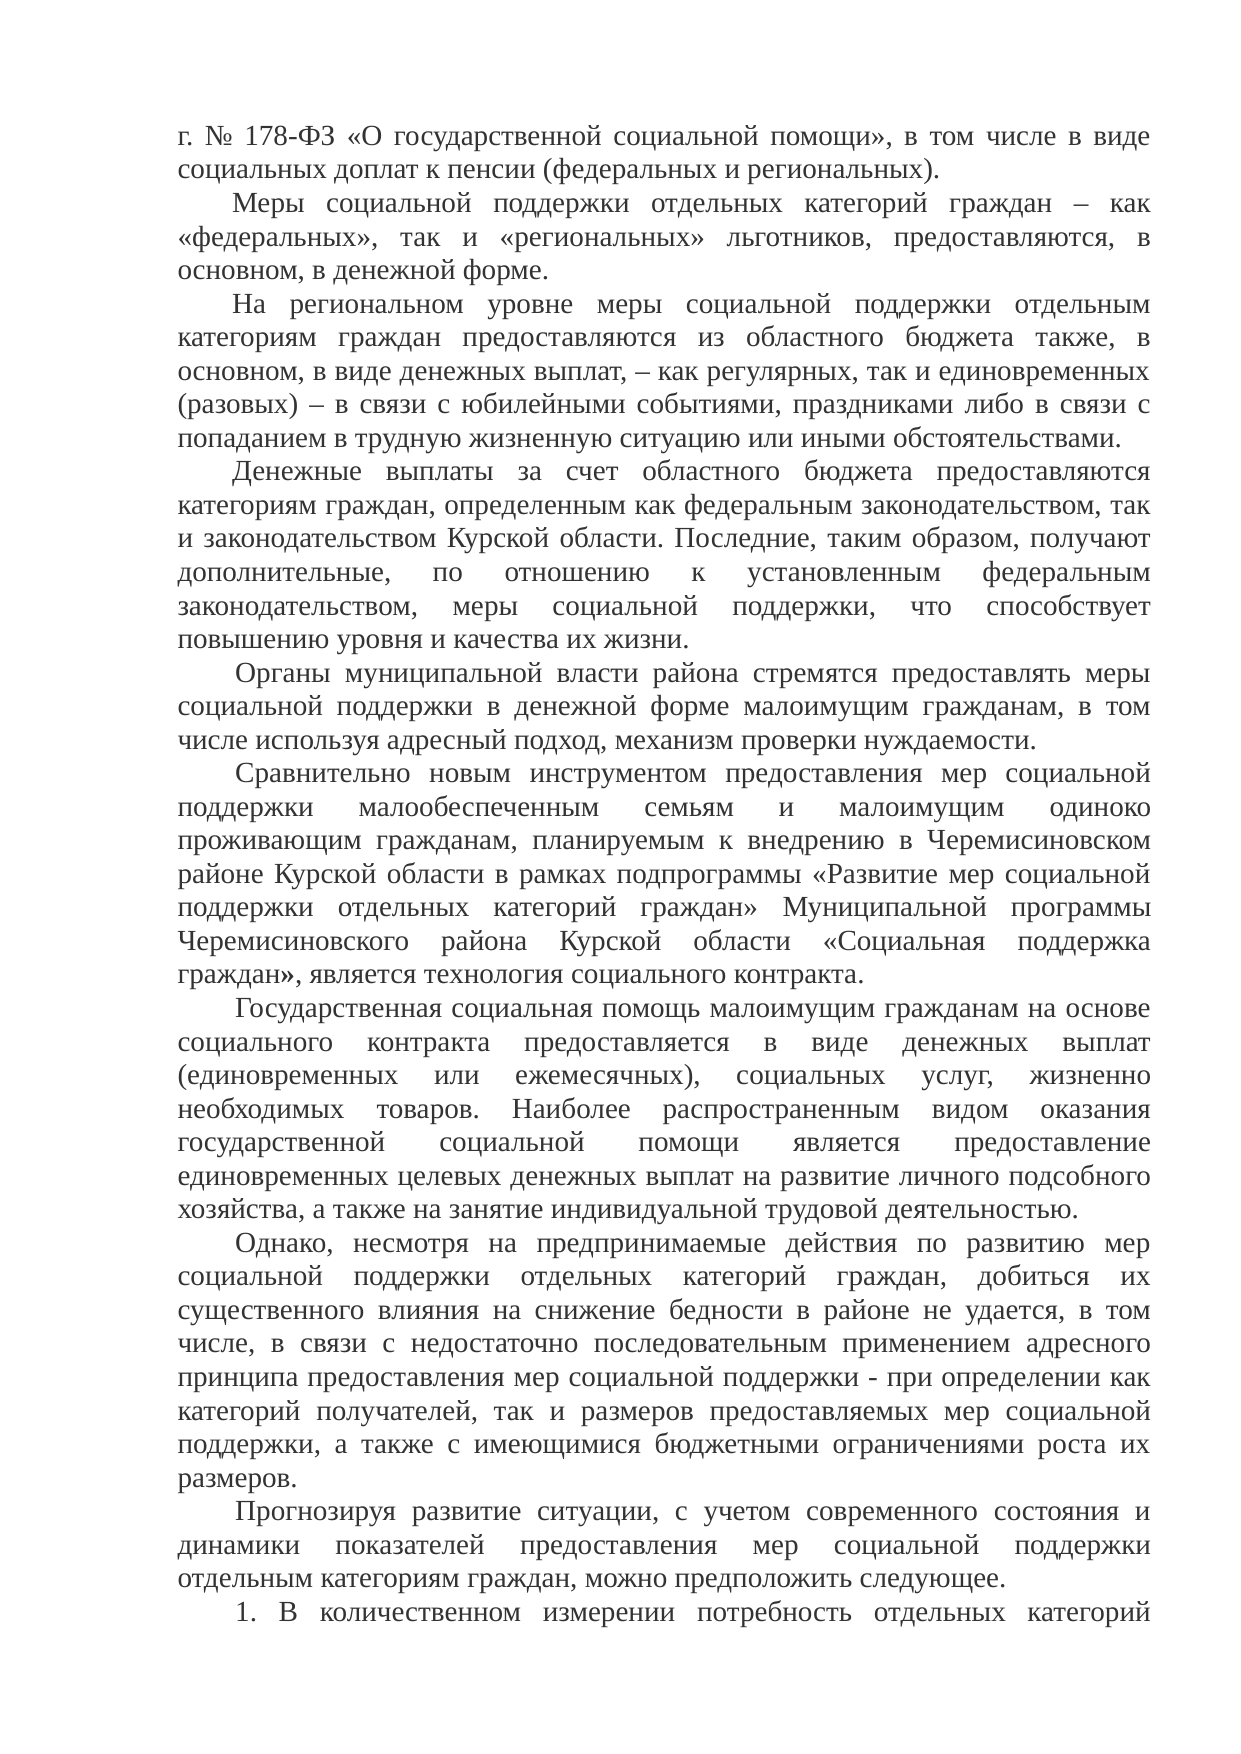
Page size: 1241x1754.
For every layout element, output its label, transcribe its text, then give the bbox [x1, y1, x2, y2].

text Сравнительно новым инструментом предоставления мер социальной поддержки малообеспеченным семьям и малоимущим одиноко проживающим гражданам, планируемым к внедрению в Черемисиновском районе Курской области в рамках подпрограммы «Развитие мер социальной поддержки отдельных категорий граждан» Муниципальной программы Черемисиновского района Курской области «Социальная поддержка граждан», является технология социального контракта. [177, 755, 1152, 990]
text Денежные выплаты за счет областного бюджета предоставляются категориям граждан, определенным как федеральным законодательством, так и законодательством Курской области. Последние, таким образом, получают дополнительные, по отношению к установленным федеральным законодательством, меры социальной поддержки, что способствует повышению уровня и качества их жизни. [177, 453, 1152, 655]
text Государственная социальная помощь малоимущим гражданам на основе социального контракта предоставляется в виде денежных выплат (единовременных или ежемесячных), социальных услуг, жизненно необходимых товаров. Наиболее распространенным видом оказания государственной социальной помощи является предоставление единовременных целевых денежных выплат на развитие личного подсобного хозяйства, а также на занятие индивидуальной трудовой деятельностью. [177, 990, 1152, 1225]
text Однако, несмотря на предпринимаемые действия по развитию мер социальной поддержки отдельных категорий граждан, добиться их существенного влияния на снижение бедности в районе не удается, в том числе, в связи с недостаточно последовательным применением адресного принципа предоставления мер социальной поддержки - при определении как категорий получателей, так и размеров предоставляемых мер социальной поддержки, а также с имеющимися бюджетными ограничениями роста их размеров. [177, 1225, 1152, 1493]
text Прогнозируя развитие ситуации, с учетом современного состояния и динамики показателей предоставления мер социальной поддержки отдельным категориям граждан, можно предположить следующее. [177, 1493, 1152, 1594]
text Органы муниципальной власти района стремятся предоставлять меры социальной поддержки в денежной форме малоимущим гражданам, в том числе используя адресный подход, механизм проверки нуждаемости. [177, 655, 1152, 755]
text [177, 1594, 1152, 1627]
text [177, 118, 1152, 185]
text На региональном уровне меры социальной поддержки отдельным категориям граждан предоставляются из областного бюджета также, в основном, в виде денежных выплат, – как регулярных, так и единовременных (разовых) – в связи с юбилейными событиями, праздниками либо в связи с попаданием в трудную жизненную ситуацию или иными обстоятельствами. [177, 286, 1152, 453]
text Меры социальной поддержки отдельных категорий граждан – как «федеральных», так и «региональных» льготников, предоставляются, в основном, в денежной форме. [177, 185, 1152, 286]
